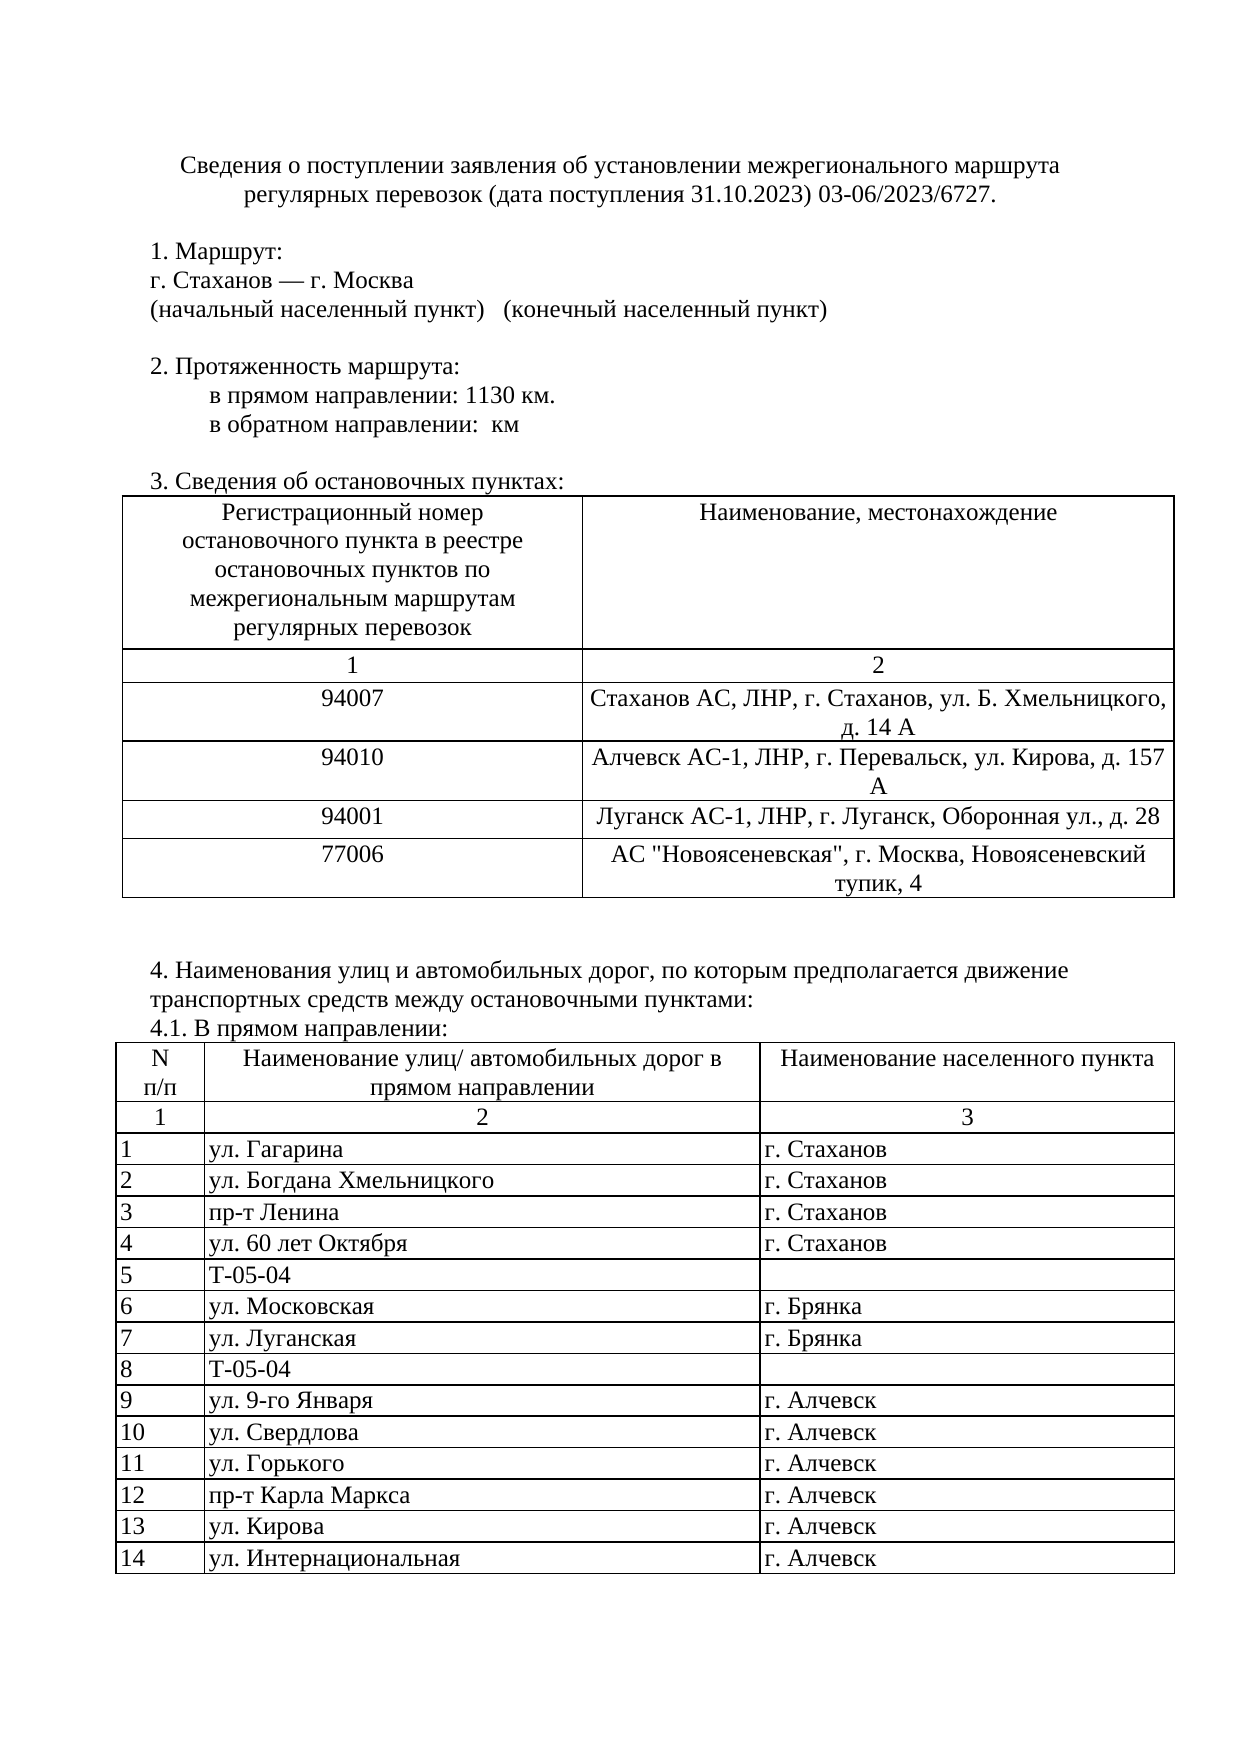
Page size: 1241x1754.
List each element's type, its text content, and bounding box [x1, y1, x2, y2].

table_cell ул. 9-го Января [205, 1386, 759, 1415]
table_cell пр-т Карла Маркса [205, 1480, 759, 1510]
table_cell Т-05-04 [205, 1354, 759, 1384]
table_cell г. Алчевск [761, 1480, 1174, 1510]
table_cell 94010 [123, 742, 582, 799]
table_cell ул. Горького [205, 1448, 759, 1478]
table_header N п/п [117, 1043, 204, 1101]
table_cell 12 [117, 1480, 204, 1510]
table_cell ул. Свердлова [205, 1417, 759, 1447]
table_cell г. Алчевск [761, 1386, 1174, 1415]
table_cell 7 [117, 1323, 204, 1352]
text (начальный населенный пункт) (конечный населенный пункт) [150, 294, 1090, 322]
table_header Регистрационный номер остановочного пункта в реестре остановочных пунктов по межрегиональным маршрутам регулярных перевозок [123, 497, 582, 648]
table_cell Стаханов АС, ЛНР, г. Стаханов, ул. Б. Хмельницкого, д. 14 А [583, 683, 1173, 740]
table_cell 14 [117, 1543, 204, 1573]
table_cell ул. Богдана Хмельницкого [205, 1165, 759, 1195]
table_cell ул. Интернациональная [205, 1543, 759, 1573]
table_cell 3 [117, 1197, 204, 1227]
table_cell [761, 1260, 1174, 1289]
text в обратном направлении: км [150, 409, 1090, 437]
table_cell ул. 60 лет Октября [205, 1228, 759, 1258]
table_cell Алчевск АС-1, ЛНР, г. Перевальск, ул. Кирова, д. 157 А [583, 742, 1173, 799]
table_cell г. Алчевск [761, 1417, 1174, 1447]
table_cell г. Брянка [761, 1323, 1174, 1352]
table_cell г. Брянка [761, 1291, 1174, 1321]
table_cell 2 [205, 1102, 759, 1132]
text в прямом направлении: 1130 км. [150, 380, 1090, 409]
table_cell 13 [117, 1511, 204, 1541]
table_cell г. Алчевск [761, 1543, 1174, 1573]
table_cell ул. Гагарина [205, 1134, 759, 1164]
table_cell 11 [117, 1448, 204, 1478]
table_cell 2 [583, 650, 1173, 681]
text г. Стаханов — г. Москва [150, 265, 1090, 294]
table_header Наименование улиц/ автомобильных дорог в прямом направлении [205, 1043, 759, 1101]
text 1. Маршрут: [150, 236, 1090, 265]
table_cell г. Стаханов [761, 1228, 1174, 1258]
table_cell ул. Луганская [205, 1323, 759, 1352]
table_cell 77006 [123, 839, 582, 896]
table_header Наименование населенного пункта [761, 1043, 1174, 1101]
table_cell ул. Московская [205, 1291, 759, 1321]
table_cell 10 [117, 1417, 204, 1447]
table_cell г. Стаханов [761, 1134, 1174, 1164]
text 4. Наименования улиц и автомобильных дорог, по которым предполагается движение транспортных средств между остановочными пунктами: [150, 956, 1090, 1013]
table_cell ул. Кирова [205, 1511, 759, 1541]
text Сведения о поступлении заявления об установлении межрегионального маршрута регулярных перевозок (дата поступления 31.10.2023) 03-06/2023/6727. [150, 150, 1090, 207]
table_cell 4 [117, 1228, 204, 1258]
table_header Наименование, местонахождение [583, 497, 1173, 648]
table_cell г. Стаханов [761, 1197, 1174, 1227]
table_cell 94001 [123, 801, 582, 837]
table_cell 6 [117, 1291, 204, 1321]
table_cell г. Стаханов [761, 1165, 1174, 1195]
table_cell пр-т Ленина [205, 1197, 759, 1227]
table_cell Т-05-04 [205, 1260, 759, 1289]
table_cell 94007 [123, 683, 582, 740]
table_cell 1 [117, 1102, 204, 1132]
table_cell 8 [117, 1354, 204, 1384]
table_cell г. Алчевск [761, 1511, 1174, 1541]
text 2. Протяженность маршрута: [150, 351, 1090, 380]
table_cell АС "Новоясеневская", г. Москва, Новоясеневский тупик, 4 [583, 839, 1173, 896]
table_cell 3 [761, 1102, 1174, 1132]
text 4.1. В прямом направлении: [150, 1013, 1090, 1042]
table_cell [761, 1354, 1174, 1384]
table_cell 9 [117, 1386, 204, 1415]
table_cell Луганск АС-1, ЛНР, г. Луганск, Оборонная ул., д. 28 [583, 801, 1173, 837]
text 3. Сведения об остановочных пунктах: [150, 466, 1090, 495]
table_cell 5 [117, 1260, 204, 1289]
table_cell г. Алчевск [761, 1448, 1174, 1478]
table_cell 2 [117, 1165, 204, 1195]
table_cell 1 [123, 650, 582, 681]
table_cell 1 [117, 1134, 204, 1164]
